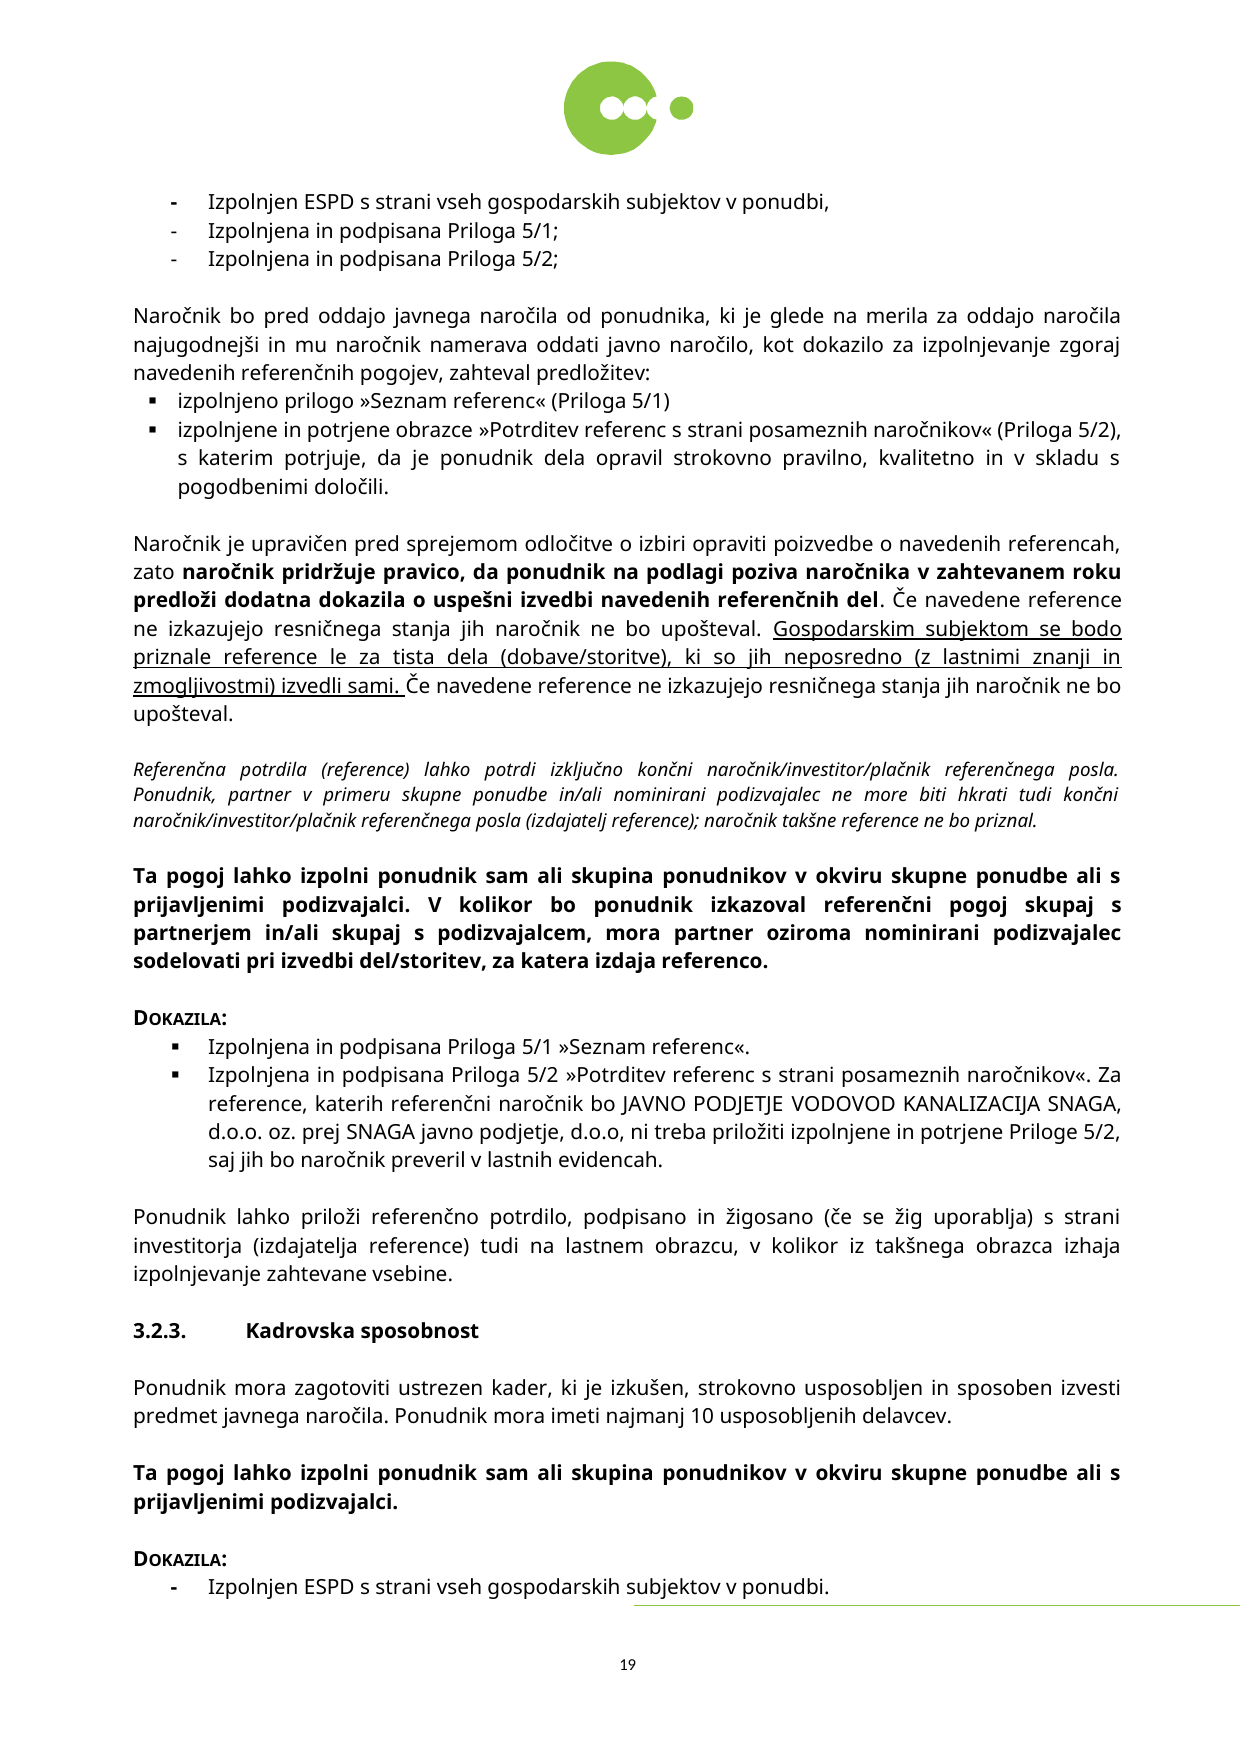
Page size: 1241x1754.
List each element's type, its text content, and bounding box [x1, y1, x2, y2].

text Naročnik bo pred oddajo javnega naročila od ponudnika, ki je glede na merila za oddajo naročila najugodnejši in mu naročnik namerava oddati javno naročilo, kot dokazilo za izpolnjevanje zgoraj navedenih referenčnih pogojev, zahteval predložitev: [133, 301, 1122, 387]
list izpolnjene in potrjene obrazce »Potrditev referenc s strani posameznih naročnikov« (Priloga 5/2), s katerim potrjuje, da je ponudnik dela opravil strokovno pravilno, kvalitetno in v skladu s pogodbenimi določili. [148, 415, 1122, 500]
text Dokazila: [133, 1544, 1122, 1572]
text Ponudnik mora zagotoviti ustrezen kader, ki je izkušen, strokovno usposobljen in sposoben izvesti predmet javnega naročila. Ponudnik mora imeti najmanj 10 usposobljenih delavcev. [133, 1373, 1122, 1430]
list Kadrovska sposobnost [133, 1316, 1122, 1345]
text Ta pogoj lahko izpolni ponudnik sam ali skupina ponudnikov v okviru skupne ponudbe ali s prijavljenimi podizvajalci. [133, 1458, 1122, 1515]
text Ponudnik lahko priloži referenčno potrdilo, podpisano in žigosano (če se žig uporablja) s strani investitorja (izdajatelja reference) tudi na lastnem obrazcu, v kolikor iz takšnega obrazca izhaja izpolnjevanje zahtevane vsebine. [133, 1202, 1122, 1288]
text Naročnik je upravičen pred sprejemom odločitve o izbiri opraviti poizvedbe o navedenih referencah, zato naročnik pridržuje pravico, da ponudnik na podlagi poziva naročnika v zahtevanem roku predloži dodatna dokazila o uspešni izvedbi navedenih referenčnih del. Če navedene reference ne izkazujejo resničnega stanja jih naročnik ne bo upošteval. Gospodarskim subjektom se bodo priznale reference le za tista dela (dobave/storitve), ki so jih neposredno (z lastnimi znanji in zmogljivostmi) izvedli sami. Če navedene reference ne izkazujejo resničnega stanja jih naročnik ne bo upošteval. [133, 529, 1122, 667]
text Referenčna potrdila (reference) lahko potrdi izključno končni naročnik/investitor/plačnik referenčnega posla. Ponudnik, partner v primeru skupne ponudbe in/ali nominirani podizvajalec ne more biti hkrati tudi končni naročnik/investitor/plačnik referenčnega posla (izdajatelj reference); naročnik takšne reference ne bo priznal. [133, 756, 1122, 833]
text Dokazila: [133, 1003, 1122, 1032]
list Izpolnjena in podpisana Priloga 5/1 »Seznam referenc«. [170, 1032, 1122, 1060]
text Naročnik je upravičen pred sprejemom odločitve o izbiri opraviti poizvedbe o navedenih referencah, zato naročnik pridržuje pravico, da ponudnik na podlagi poziva naročnika v zahtevanem roku predloži dodatna dokazila o uspešni izvedbi navedenih referenčnih del. Če navedene reference ne izkazujejo resničnega stanja jih naročnik ne bo upošteval. Gospodarskim subjektom se bodo priznale reference le za tista dela (dobave/storitve), ki so jih neposredno (z lastnimi znanji in zmogljivostmi) izvedli sami. Če navedene reference ne izkazujejo resničnega stanja jih naročnik ne bo upošteval. [133, 668, 1122, 728]
list Izpolnjena in podpisana Priloga 5/1; [170, 216, 1122, 244]
list izpolnjeno prilogo »Seznam referenc« (Priloga 5/1) [148, 387, 1122, 415]
list Izpolnjen ESPD s strani vseh gospodarskih subjektov v ponudbi. [170, 1572, 1122, 1601]
text Ta pogoj lahko izpolni ponudnik sam ali skupina ponudnikov v okviru skupne ponudbe ali s prijavljenimi podizvajalci. V kolikor bo ponudnik izkazoval referenčni pogoj skupaj s partnerjem in/ali skupaj s podizvajalcem, mora partner oziroma nominirani podizvajalec sodelovati pri izvedbi del/storitev, za katera izdaja referenco. [133, 861, 1122, 975]
list Izpolnjena in podpisana Priloga 5/2; [170, 244, 1122, 273]
list Izpolnjen ESPD s strani vseh gospodarskih subjektov v ponudbi, [170, 187, 1122, 216]
list Izpolnjena in podpisana Priloga 5/2 »Potrditev referenc s strani posameznih naročnikov«. Za reference, katerih referenčni naročnik bo JAVNO PODJETJE VODOVOD KANALIZACIJA SNAGA, d.o.o. oz. prej SNAGA javno podjetje, d.o.o, ni treba priložiti izpolnjene in potrjene Priloge 5/2, saj jih bo naročnik preveril v lastnih evidencah. [170, 1060, 1122, 1174]
